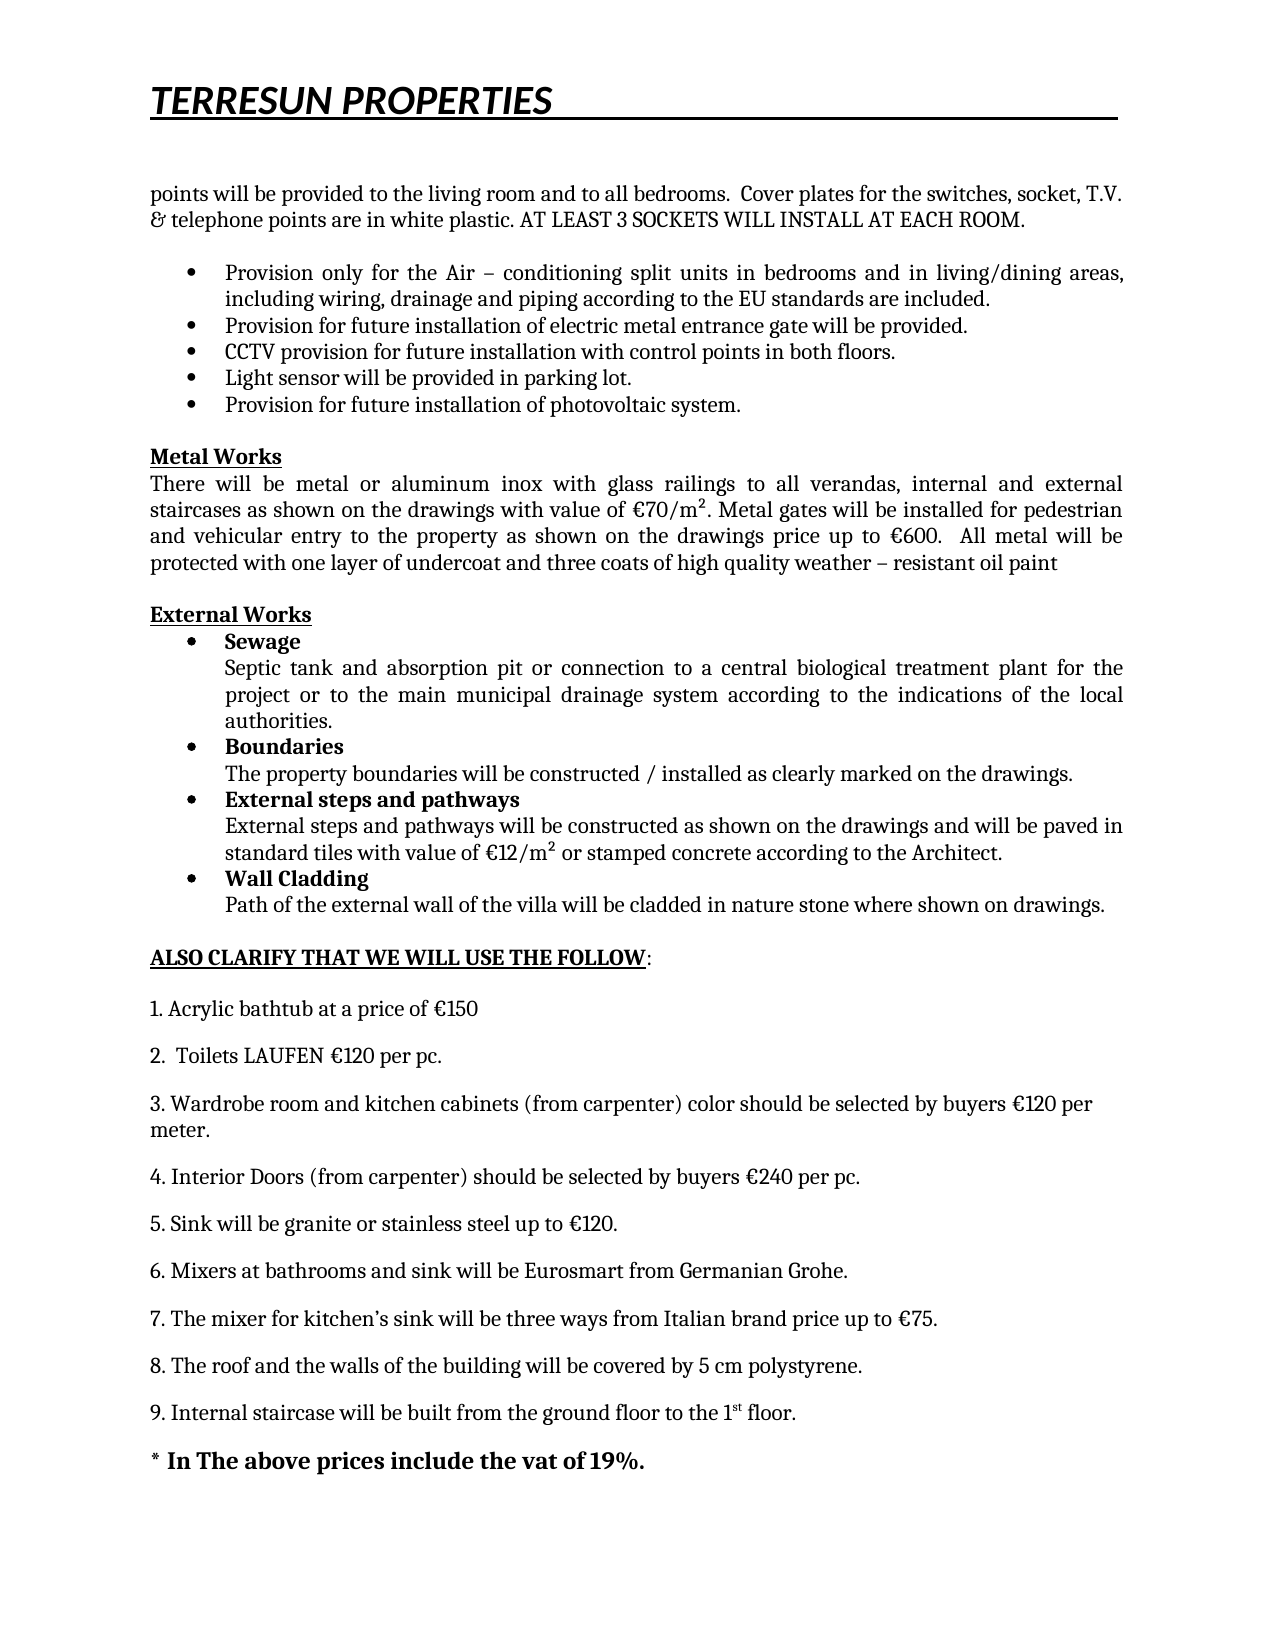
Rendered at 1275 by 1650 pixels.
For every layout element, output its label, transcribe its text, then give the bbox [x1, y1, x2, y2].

text * In The above prices include the vat of 19%. [150, 1447, 1125, 1476]
text 3. Wardrobe room and kitchen cabinets (from carpenter) color should be selected by buyers €120 per meter. [150, 1090, 1125, 1143]
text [150, 181, 1125, 233]
text ALSO CLARIFY THAT WE WILL USE THE FOLLOW: [150, 945, 1125, 971]
list Path of the external wall of the villa will be cladded in nature stone where shown on drawings. [225, 892, 1125, 918]
list Septic tank and absorption pit or connection to a central biological treatment plant for the project or to the main municipal drainage system according to the indications of the local authorities. [225, 655, 1125, 734]
list External steps and pathways will be constructed as shown on the drawings and will be paved in standard tiles with value of €12/m² or stamped concrete according to the Architect. [225, 813, 1125, 866]
text 4. Interior Doors (from carpenter) should be selected by buyers €240 per pc. [150, 1164, 1125, 1190]
text 7. The mixer for kitchen’s sink will be three ways from Italian brand price up to €75. [150, 1305, 1125, 1332]
list External steps and pathways [187, 787, 1125, 813]
list CCTV provision for future installation with control points in both floors. [187, 339, 1125, 365]
text 2. Toilets LAUFEN €120 per pc. [150, 1043, 1125, 1069]
text External Works [150, 602, 1125, 629]
text 5. Sink will be granite or stainless steel up to €120. [150, 1211, 1125, 1237]
text There will be metal or aluminum inox with glass railings to all verandas, internal and external staircases as shown on the drawings with value of €70/m². Metal gates will be installed for pedestrian and vehicular entry to the property as shown on the drawings price up to €600. All metal will be protected with one layer of undercoat and three coats of high quality weather – resistant oil paint [150, 471, 1125, 576]
list Wall Cladding [187, 866, 1125, 892]
list Provision for future installation of electric metal entrance gate will be provided. [187, 312, 1125, 339]
text Metal Works [150, 444, 1125, 471]
list Provision only for the Air – conditioning split units in bedrooms and in living/dining areas, including wiring, drainage and piping according to the EU standards are included. [187, 260, 1125, 312]
text 8. The roof and the walls of the building will be covered by 5 cm polystyrene. [150, 1353, 1125, 1379]
list Provision for future installation of photovoltaic system. [187, 391, 1125, 418]
list Boundaries [187, 734, 1125, 760]
text 9. Internal staircase will be built from the ground floor to the 1st floor. [150, 1400, 1125, 1426]
list The property boundaries will be constructed / installed as clearly marked on the drawings. [225, 760, 1125, 787]
list Light sensor will be provided in parking lot. [187, 365, 1125, 391]
list Sewage [187, 629, 1125, 655]
text 1. Acrylic bathtub at a price of €150 [150, 996, 1125, 1022]
text 6. Mixers at bathrooms and sink will be Eurosmart from Germanian Grohe. [150, 1258, 1125, 1284]
